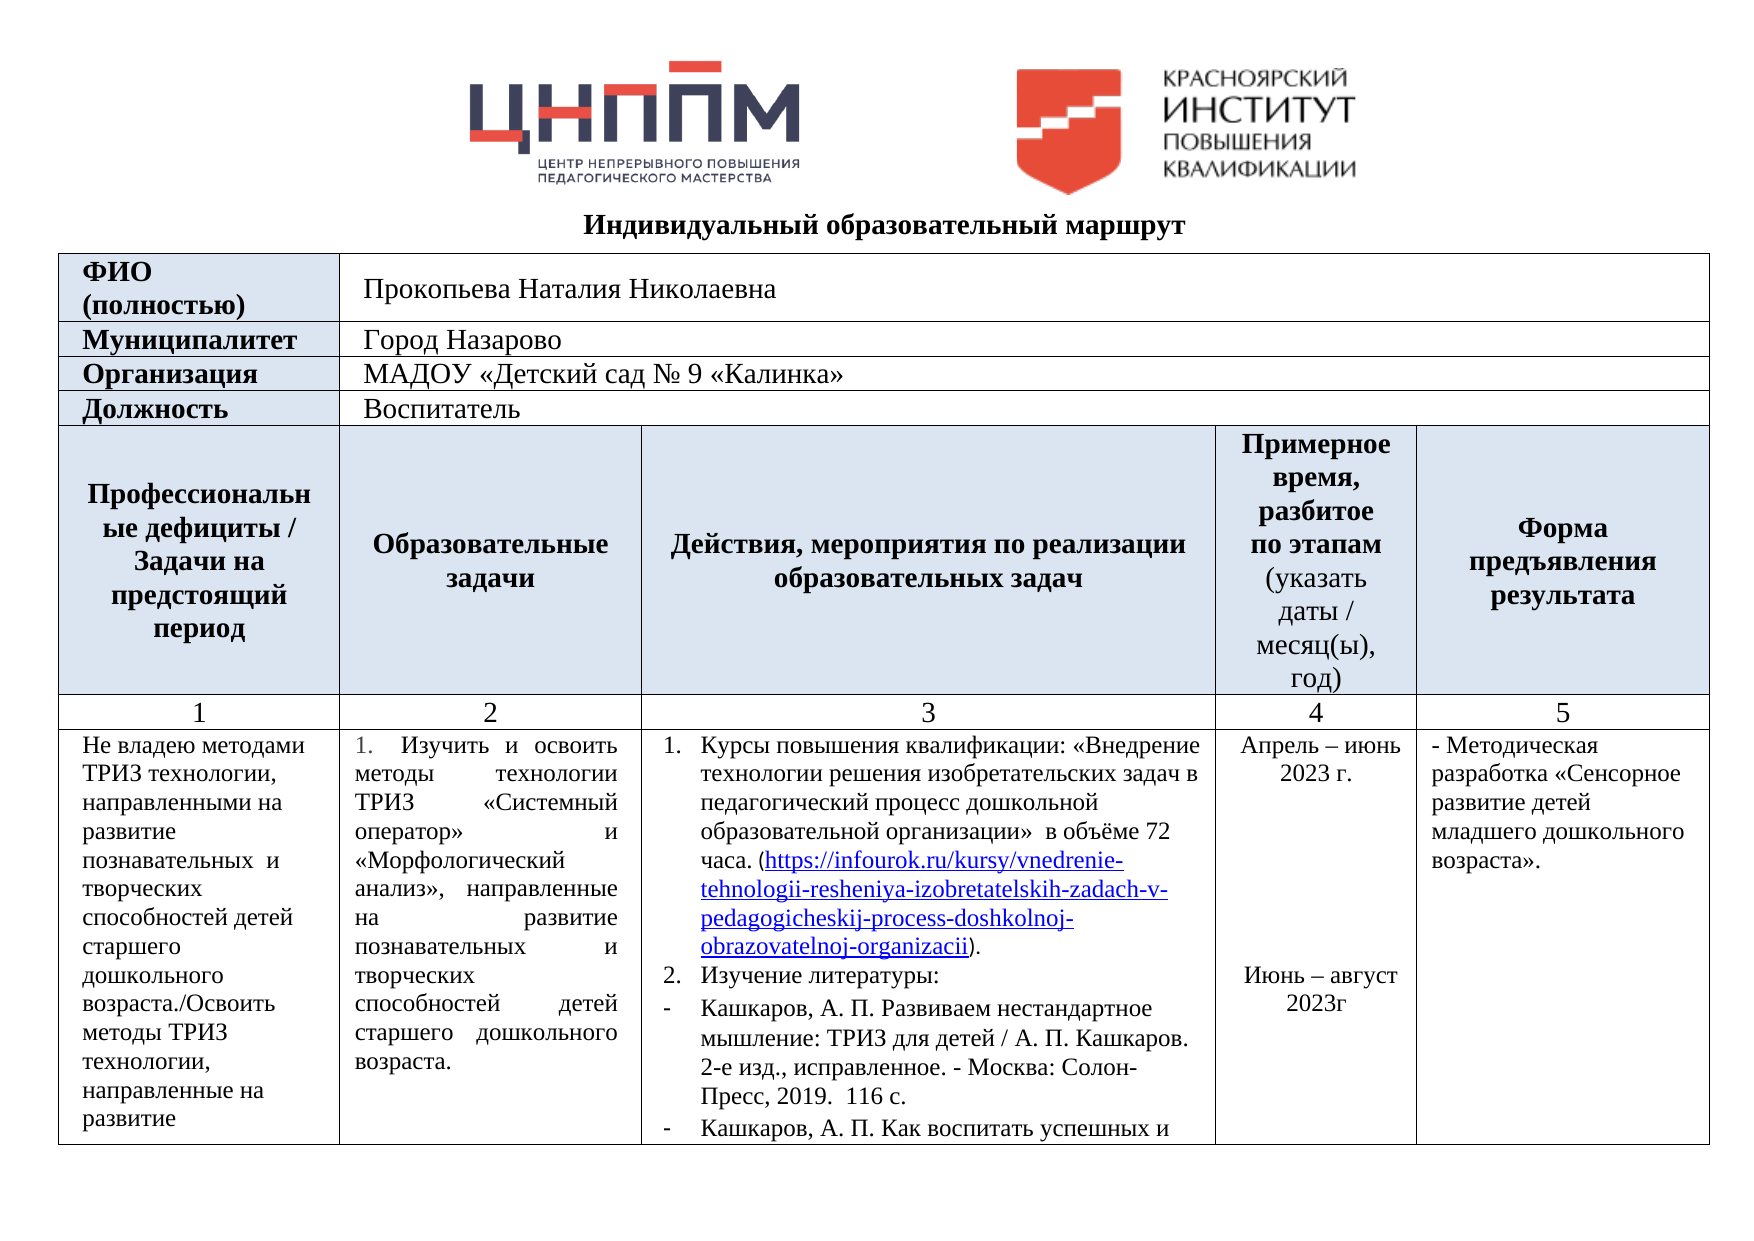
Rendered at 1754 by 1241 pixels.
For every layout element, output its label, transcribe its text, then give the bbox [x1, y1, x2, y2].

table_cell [1417, 730, 1709, 1143]
table_cell Профессиональные дефициты / Задачи на предстоящий период [59, 426, 339, 694]
table_cell 3 [642, 695, 1215, 729]
text Индивидуальный образовательный маршрут [59, 207, 1709, 240]
table_cell Воспитатель [340, 391, 1709, 425]
picture [413, 44, 831, 195]
table_header ФИО (полностью) [59, 254, 339, 321]
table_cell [1216, 730, 1416, 1143]
table_cell 1 [59, 695, 339, 729]
table_cell Город Назарово [340, 322, 1709, 356]
picture [1016, 68, 1356, 195]
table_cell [59, 730, 339, 1143]
table_cell Должность [59, 391, 339, 425]
table_cell 4 [1216, 695, 1416, 729]
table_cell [642, 730, 1215, 1143]
table_cell МАДОУ «Детский сад № 9 «Калинка» [340, 357, 1709, 390]
table_cell 5 [1417, 695, 1709, 729]
table_cell Образовательные задачи [340, 426, 641, 694]
table_cell Муниципалитет [59, 322, 339, 356]
table_header Прокопьева Наталия Николаевна [340, 254, 1709, 321]
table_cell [340, 730, 641, 1143]
table_cell Примерное время, разбитое по этапам (указать даты / месяц(ы), год) [1216, 426, 1416, 694]
table_cell Действия, мероприятия по реализации образовательных задач [642, 426, 1215, 694]
table_cell 2 [340, 695, 641, 729]
table_cell Форма предъявления результата [1417, 426, 1709, 694]
table_cell Организация [59, 357, 339, 390]
